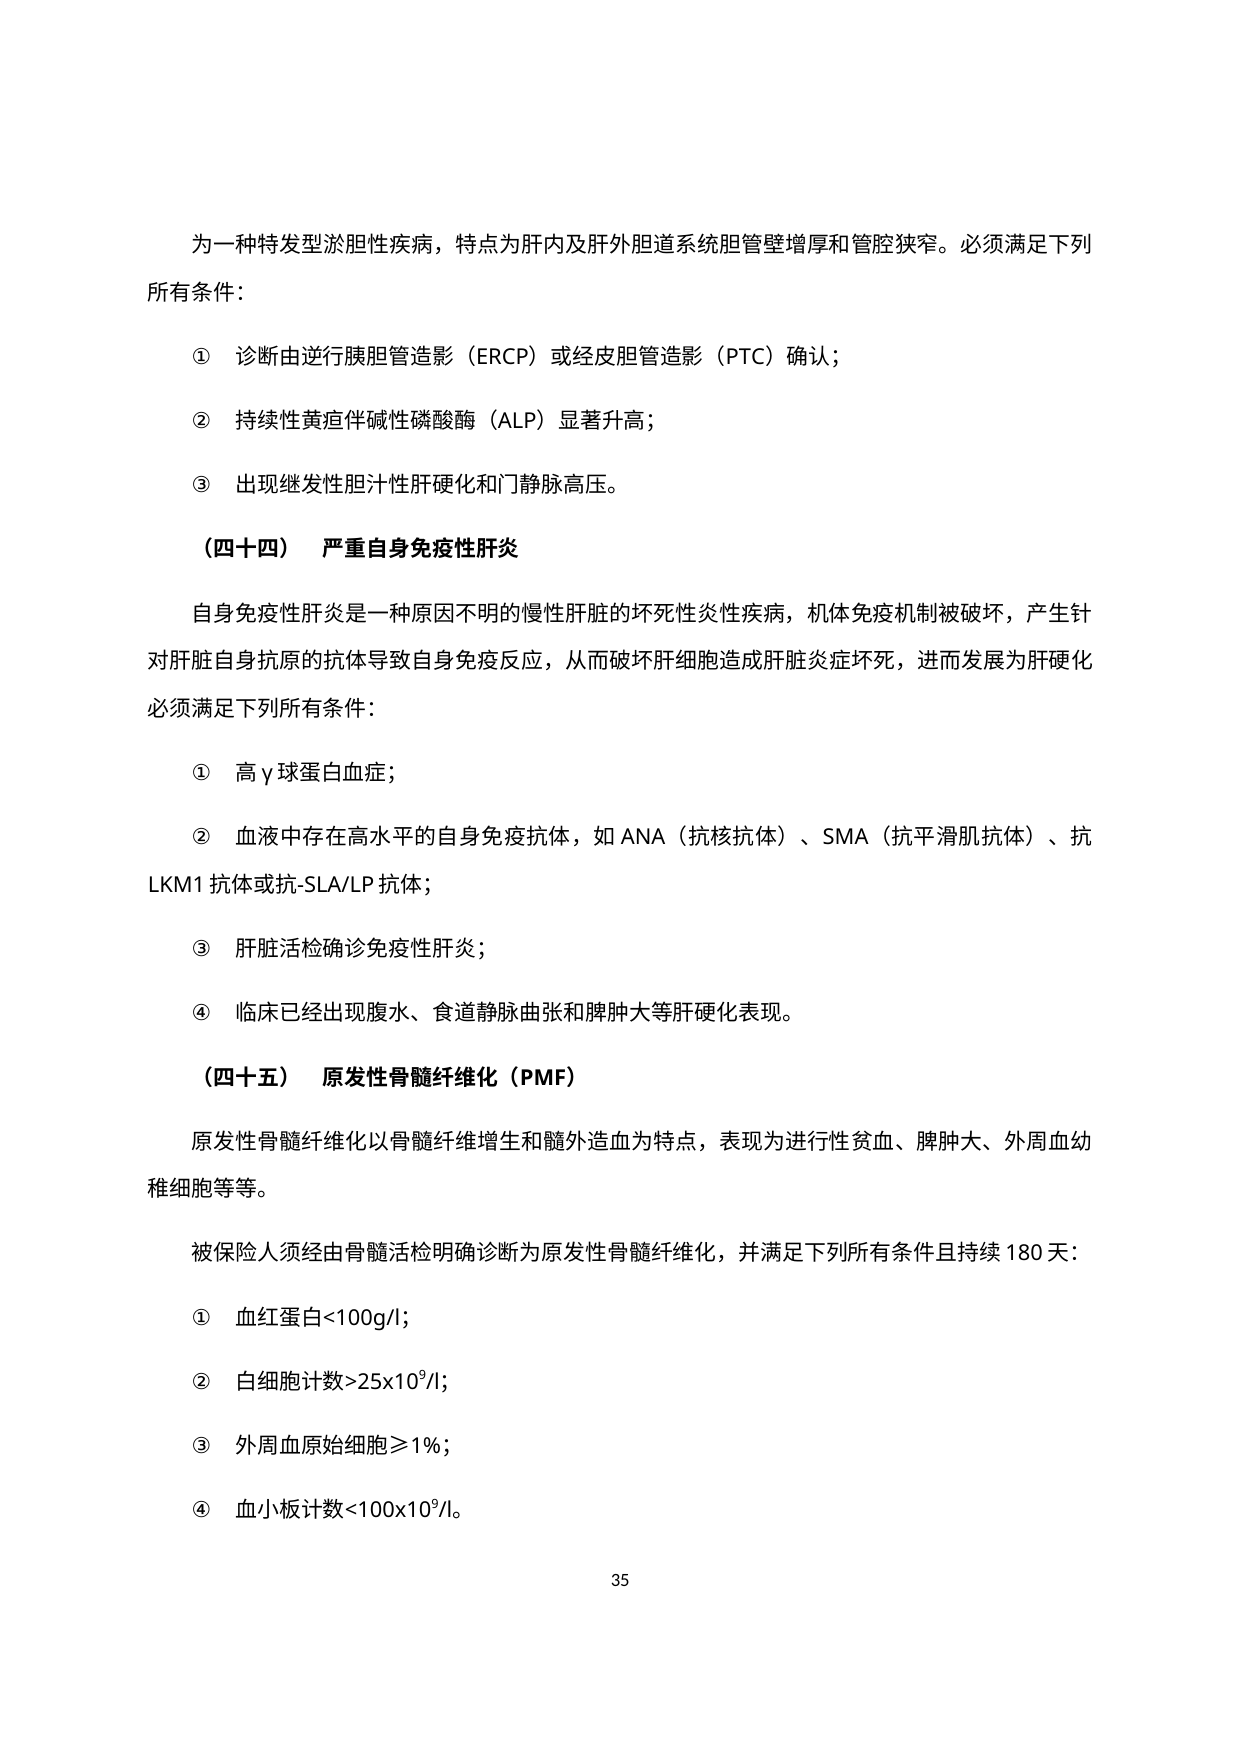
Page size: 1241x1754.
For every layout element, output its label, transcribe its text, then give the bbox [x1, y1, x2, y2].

list 出现继发性胆汁性肝硬化和门静脉高压。 [148, 467, 1093, 499]
list 临床已经出现腹水、食道静脉曲张和脾肿大等肝硬化表现。 [148, 995, 1093, 1027]
list 被保险人须经由骨髓活检明确诊断为原发性骨髓纤维化，并满足下列所有条件且持续180天： [148, 1235, 1093, 1267]
list 诊断由逆行胰胆管造影（ERCP）或经皮胆管造影（PTC）确认； [148, 339, 1093, 370]
list 血红蛋白<100g/l； [148, 1300, 1093, 1331]
list 肝脏活检确诊免疫性肝炎； [148, 931, 1093, 963]
list 白细胞计数>25x109/l； [148, 1364, 1093, 1396]
list 原发性骨髓纤维化以骨髓纤维增生和髓外造血为特点，表现为进行性贫血、脾肿大、外周血幼稚细胞等等。 [148, 1124, 1093, 1203]
list 血小板计数<100x109/l。 [148, 1492, 1093, 1524]
list 为一种特发型淤胆性疾病，特点为肝内及肝外胆道系统胆管壁增厚和管腔狭窄。必须满足下列所有条件： [148, 227, 1093, 306]
list 持续性黄疸伴碱性磷酸酶（ALP）显著升高； [148, 403, 1093, 435]
list 自身免疫性肝炎是一种原因不明的慢性肝脏的坏死性炎性疾病，机体免疫机制被破坏，产生针对肝脏自身抗原的抗体导致自身免疫反应，从而破坏肝细胞造成肝脏炎症坏死，进而发展为肝硬化。必须满足下列所有条件： [148, 596, 1093, 722]
list 原发性骨髓纤维化（PMF） [148, 1059, 1093, 1091]
list 血液中存在高水平的自身免疫抗体，如ANA（抗核抗体）、SMA（抗平滑肌抗体）、抗LKM1抗体或抗-SLA/LP抗体； [148, 819, 1093, 898]
list 高γ球蛋白血症； [148, 755, 1093, 787]
list 严重自身免疫性肝炎 [148, 531, 1093, 563]
list 外周血原始细胞≥1%； [148, 1428, 1093, 1460]
